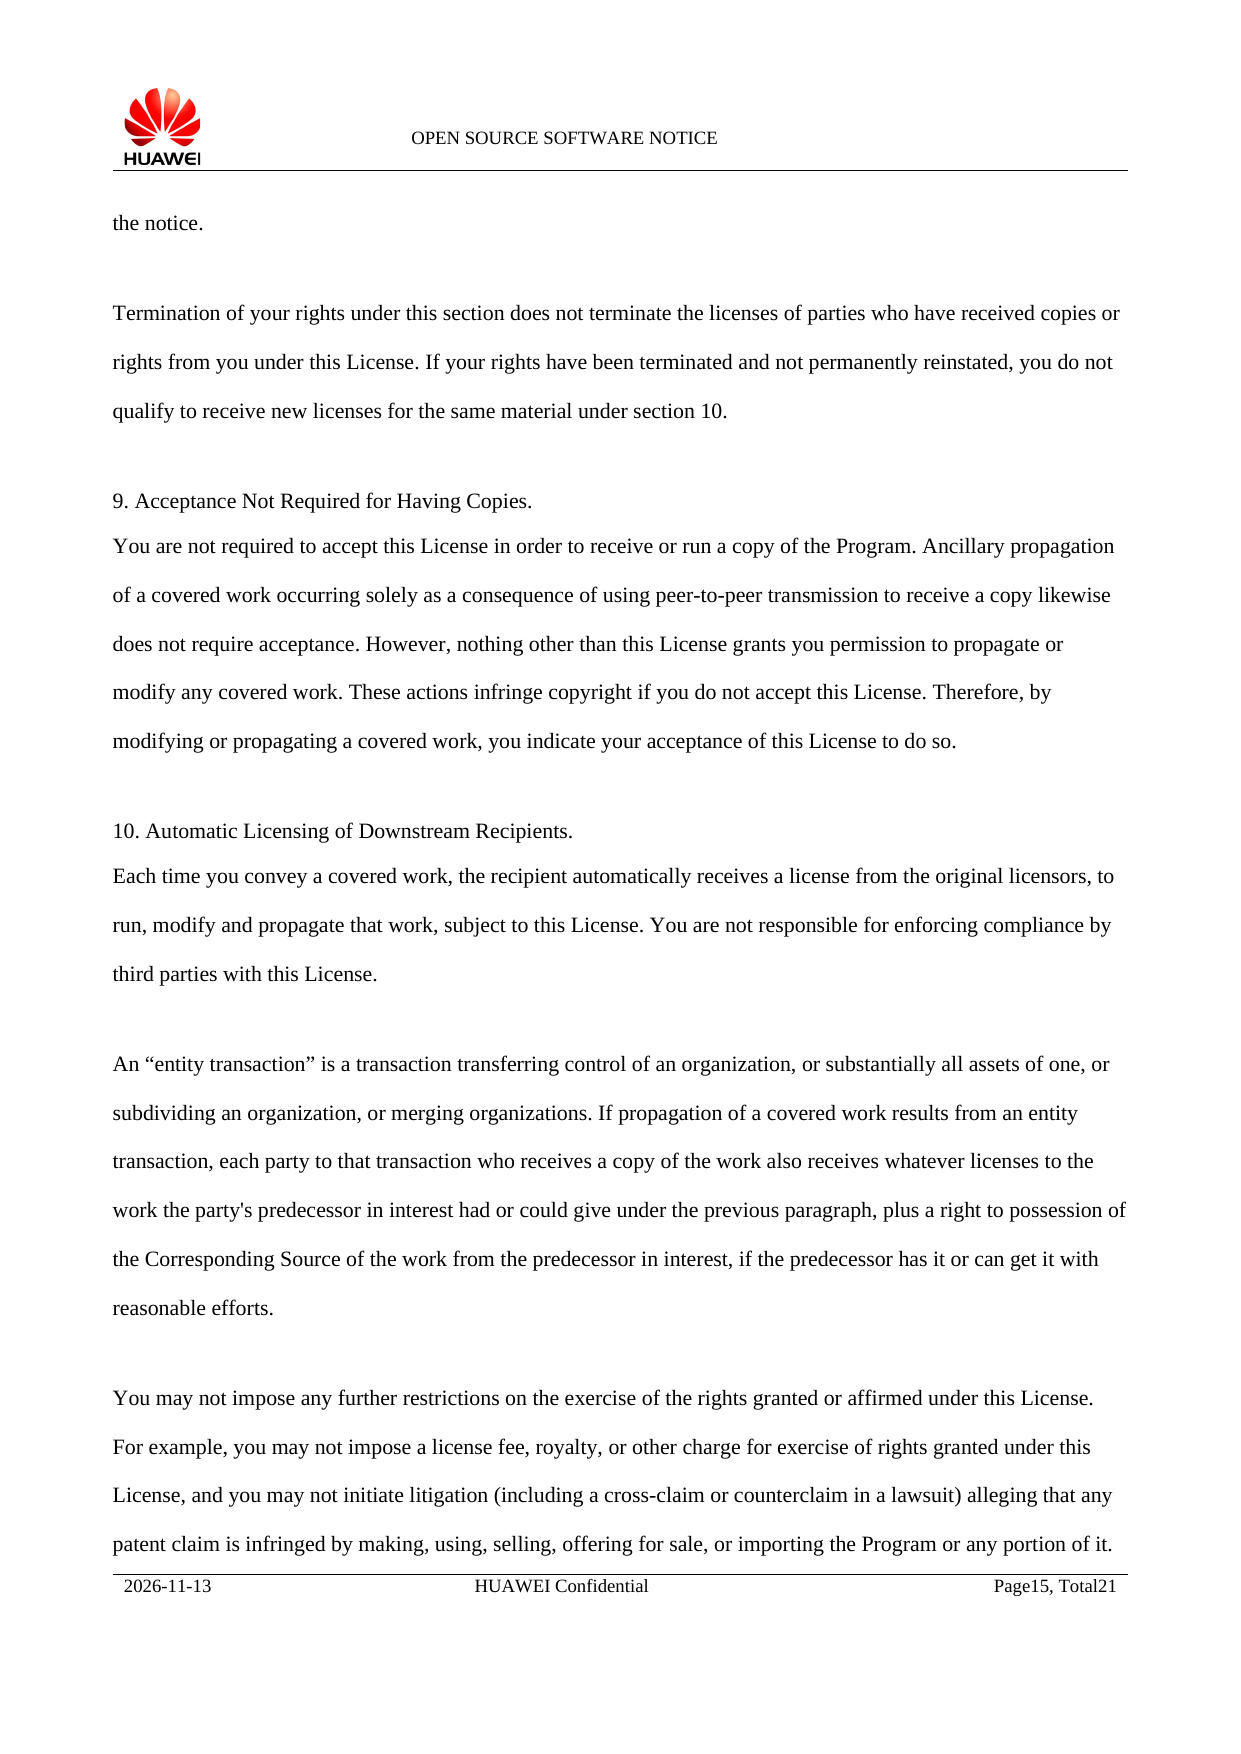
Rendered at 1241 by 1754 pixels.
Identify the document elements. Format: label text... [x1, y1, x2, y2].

text 10. Automatic Licensing of Downstream Recipients. [112, 814, 1128, 847]
text You may not impose any further restrictions on the exercise of the rights granted or affirmed under this License. For example, you may not impose a license fee, royalty, or other charge for exercise of rights granted under this License, and you may not initiate litigation (including a cross-claim or counterclaim in a lawsuit) alleging that any patent claim is infringed by making, using, selling, offering for sale, or importing the Program or any portion of it. [112, 1381, 1128, 1560]
text Each time you convey a covered work, the recipient automatically receives a license from the original licensors, to run, modify and propagate that work, subject to this License. You are not responsible for enforcing compliance by third parties with this License. [112, 860, 1128, 990]
text An “entity transaction” is a transaction transferring control of an organization, or substantially all assets of one, or subdividing an organization, or merging organizations. If propagation of a covered work results from an entity transaction, each party to that transaction who receives a copy of the work also receives whatever licenses to the work the party's predecessor in interest had or could give under the previous paragraph, plus a right to possession of the Corresponding Source of the work from the predecessor in interest, if the predecessor has it or can get it with reasonable efforts. [112, 1047, 1128, 1324]
picture [124, 88, 201, 165]
text 9. Acceptance Not Required for Having Copies. [112, 484, 1128, 517]
text You are not required to accept this License in order to receive or run a copy of the Program. Ancillary propagation of a covered work occurring solely as a consequence of using peer-to-peer transmission to receive a copy likewise does not require acceptance. However, nothing other than this License grants you permission to propagate or modify any covered work. These actions infringe copyright if you do not accept this License. Therefore, by modifying or propagating a covered work, you indicate your acceptance of this License to do so. [112, 529, 1128, 757]
text Termination of your rights under this section does not terminate the licenses of parties who have received copies or rights from you under this License. If your rights have been terminated and not permanently reinstated, you do not qualify to receive new licenses for the same material under section 10. [112, 297, 1128, 427]
